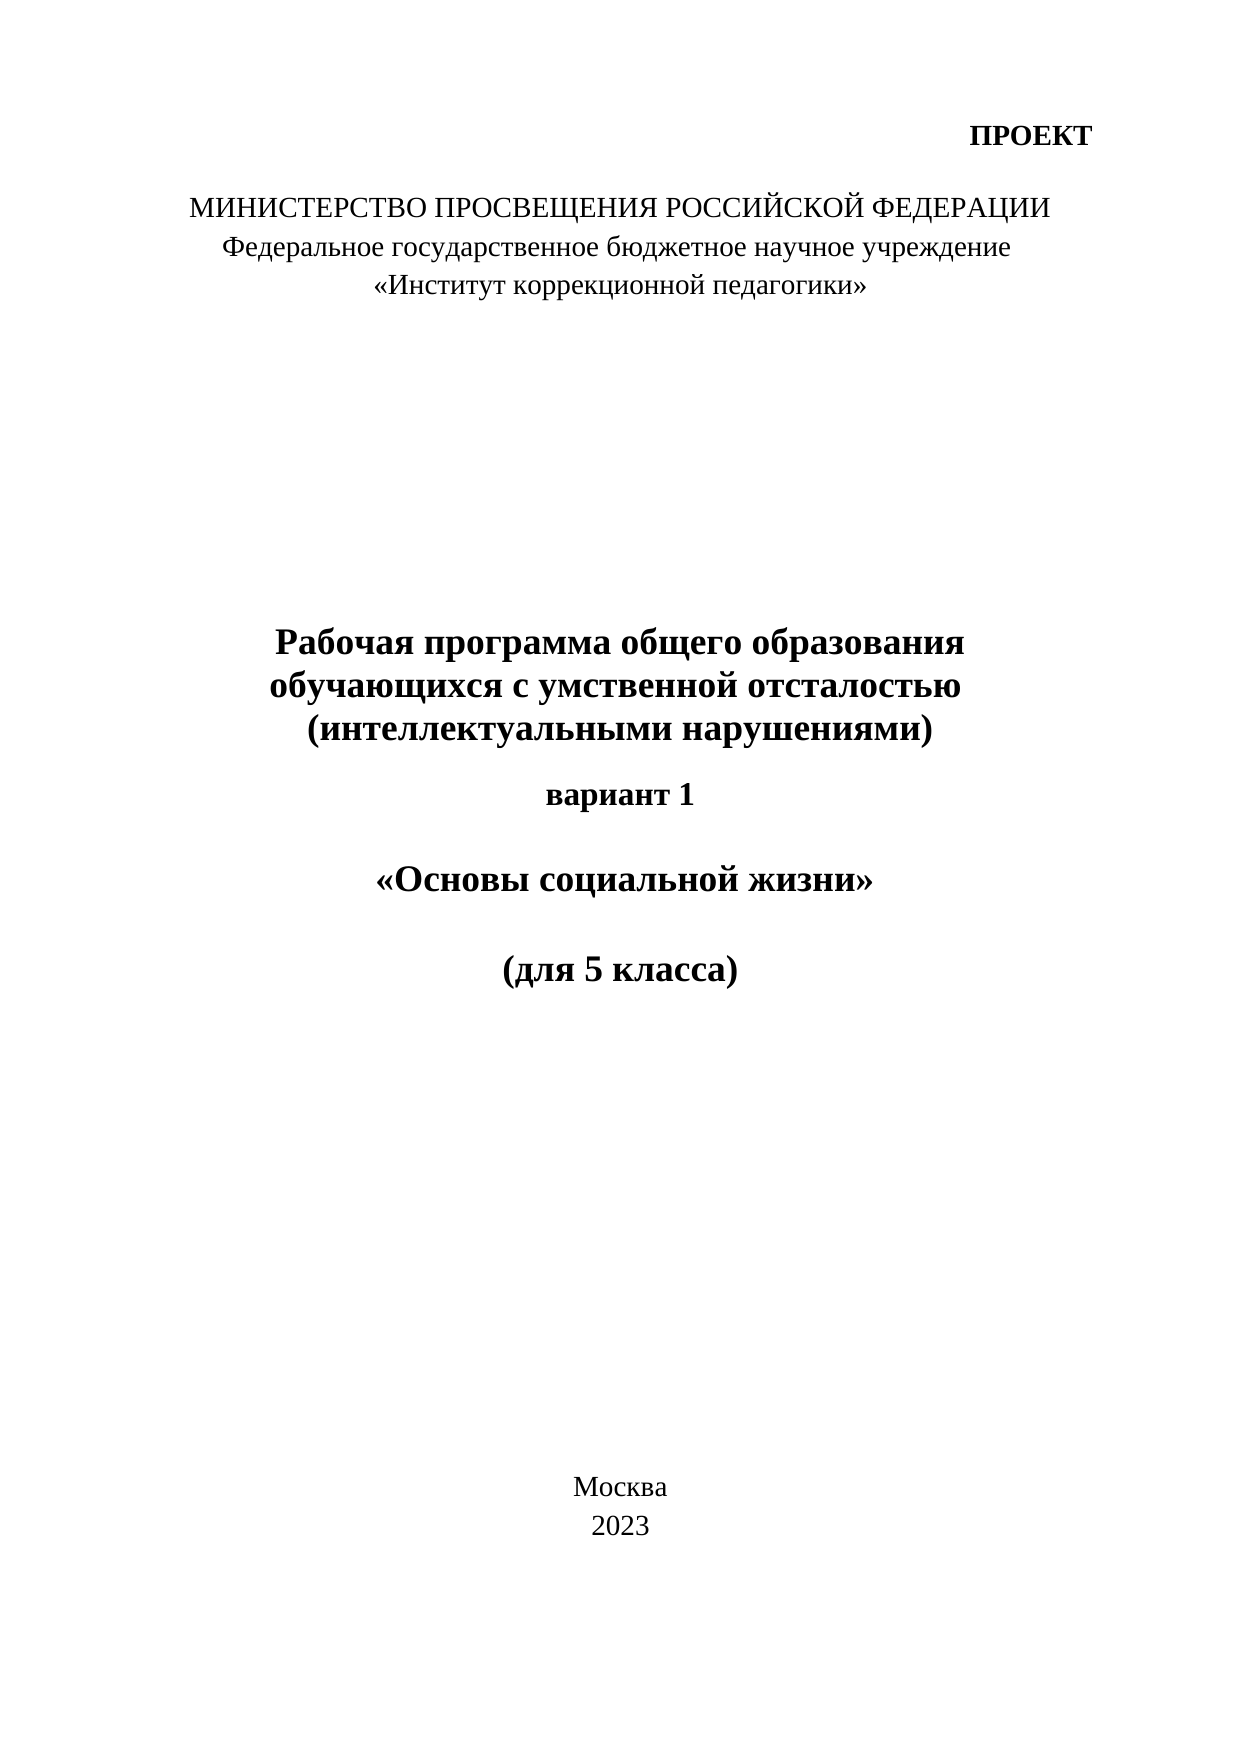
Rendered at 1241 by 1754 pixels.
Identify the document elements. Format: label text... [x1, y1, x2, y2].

text ПРОЕКТ [148, 118, 1092, 152]
text МИНИСТЕРСТВО ПРОСВЕЩЕНИЯ РОССИЙСКОЙ ФЕДЕРАЦИИ [148, 190, 1092, 224]
text «Основы социальной жизни» [148, 856, 1092, 899]
text Москва 2023 [148, 1469, 1092, 1541]
text (для 5 класса) [148, 946, 1092, 989]
text вариант 1 [148, 774, 1092, 812]
text Федеральное государственное бюджетное научное учреждение «Институт коррекционной педагогики» [148, 229, 1092, 301]
text Рабочая программа общего образования обучающихся с умственной отсталостью (интеллектуальными нарушениями) [148, 619, 1092, 749]
